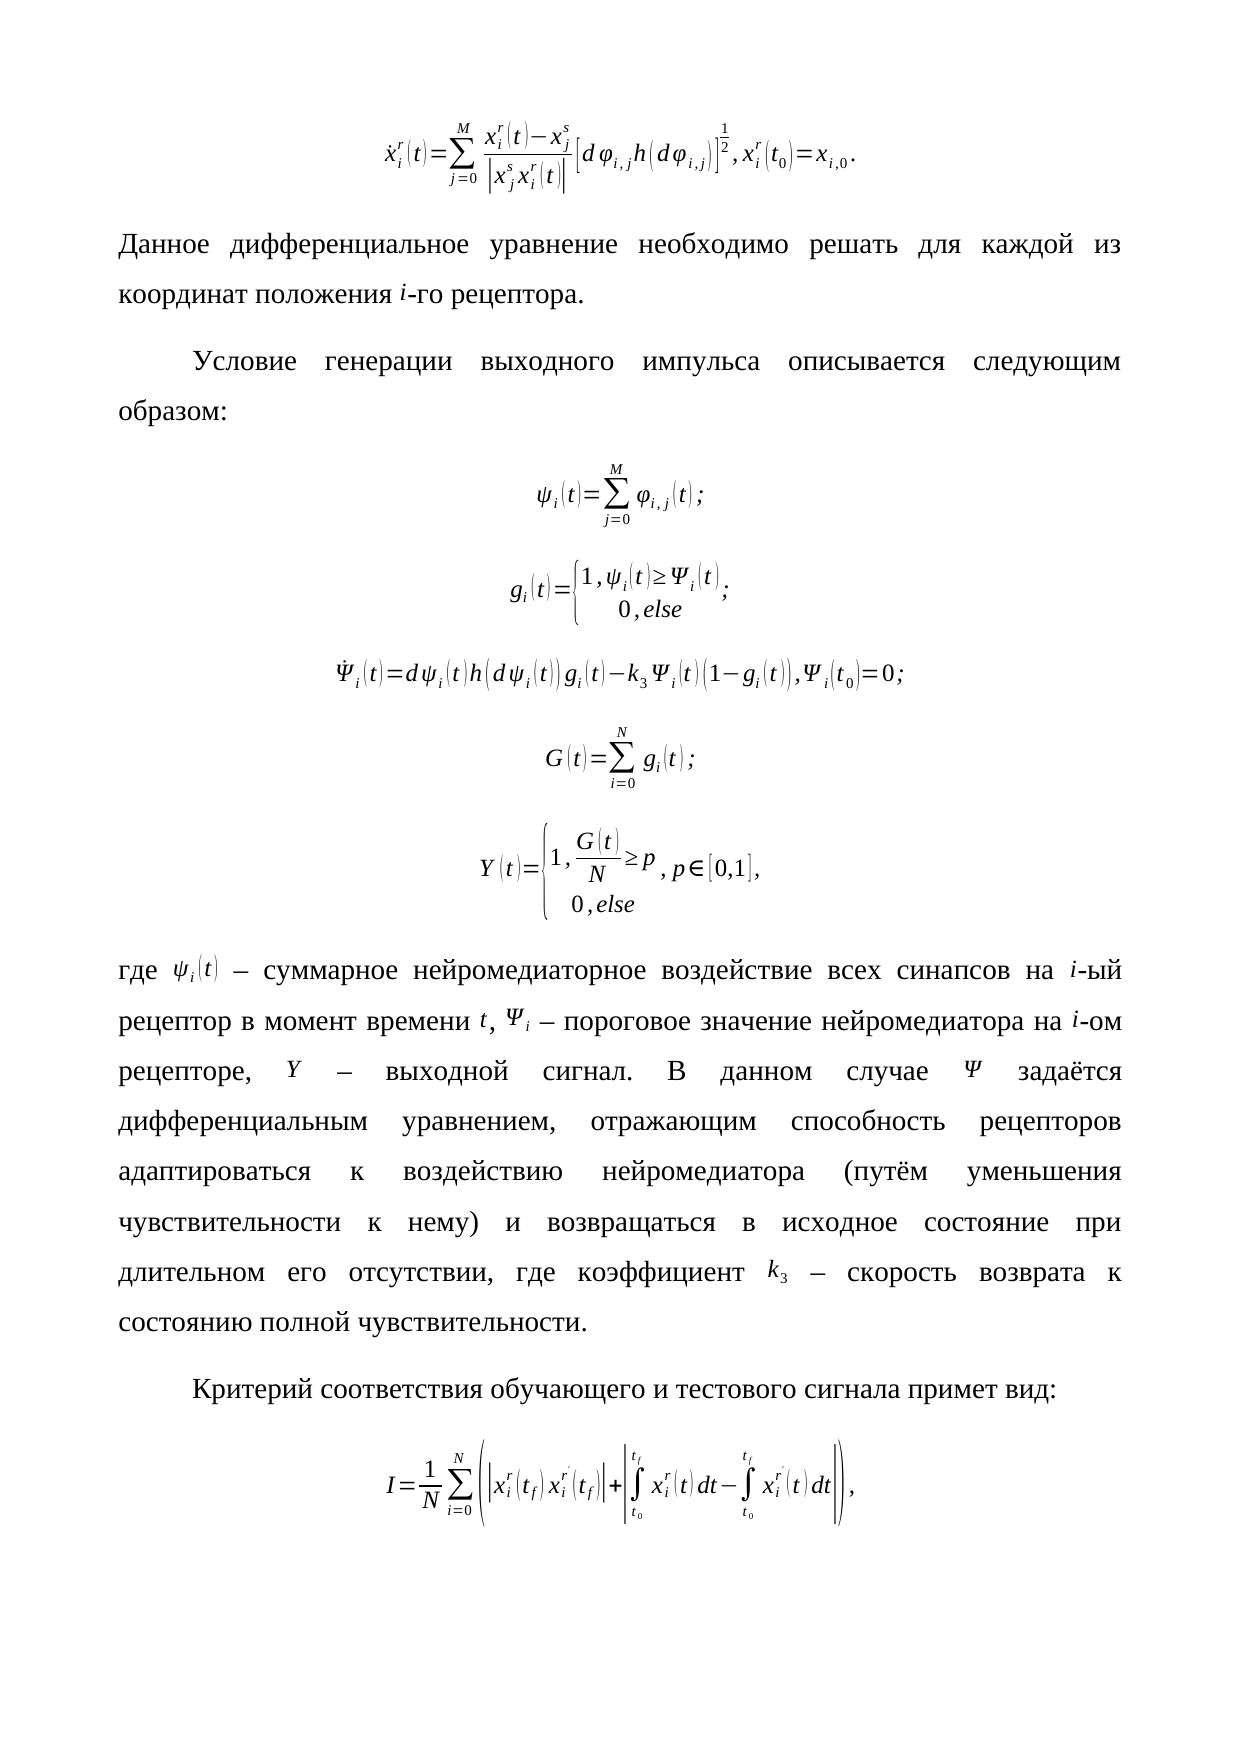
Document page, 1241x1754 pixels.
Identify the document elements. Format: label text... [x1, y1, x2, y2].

text Данное дифференциальное уравнение необходимо решать для каждой из координат положения -го рецептора. [118, 226, 1122, 309]
text где – суммарное нейромедиаторное воздействие всех синапсов на -ый рецептор в момент времени , – пороговое значение нейромедиатора на -ом рецепторе, – выходной сигнал. В данном случае задаётся дифференциальным уравнением, отражающим способность рецепторов адаптироваться к воздействию нейромедиатора (путём уменьшения чувствительности к нему) и возвращаться в исходное состояние при длительном его отсутствии, где коэффициент – скорость возврата к состоянию полной чувствительности. [118, 952, 1122, 1338]
text Условие генерации выходного импульса описывается следующим образом: [118, 343, 1122, 427]
text Критерий соответствия обучающего и тестового сигнала примет вид: [118, 1371, 1122, 1405]
